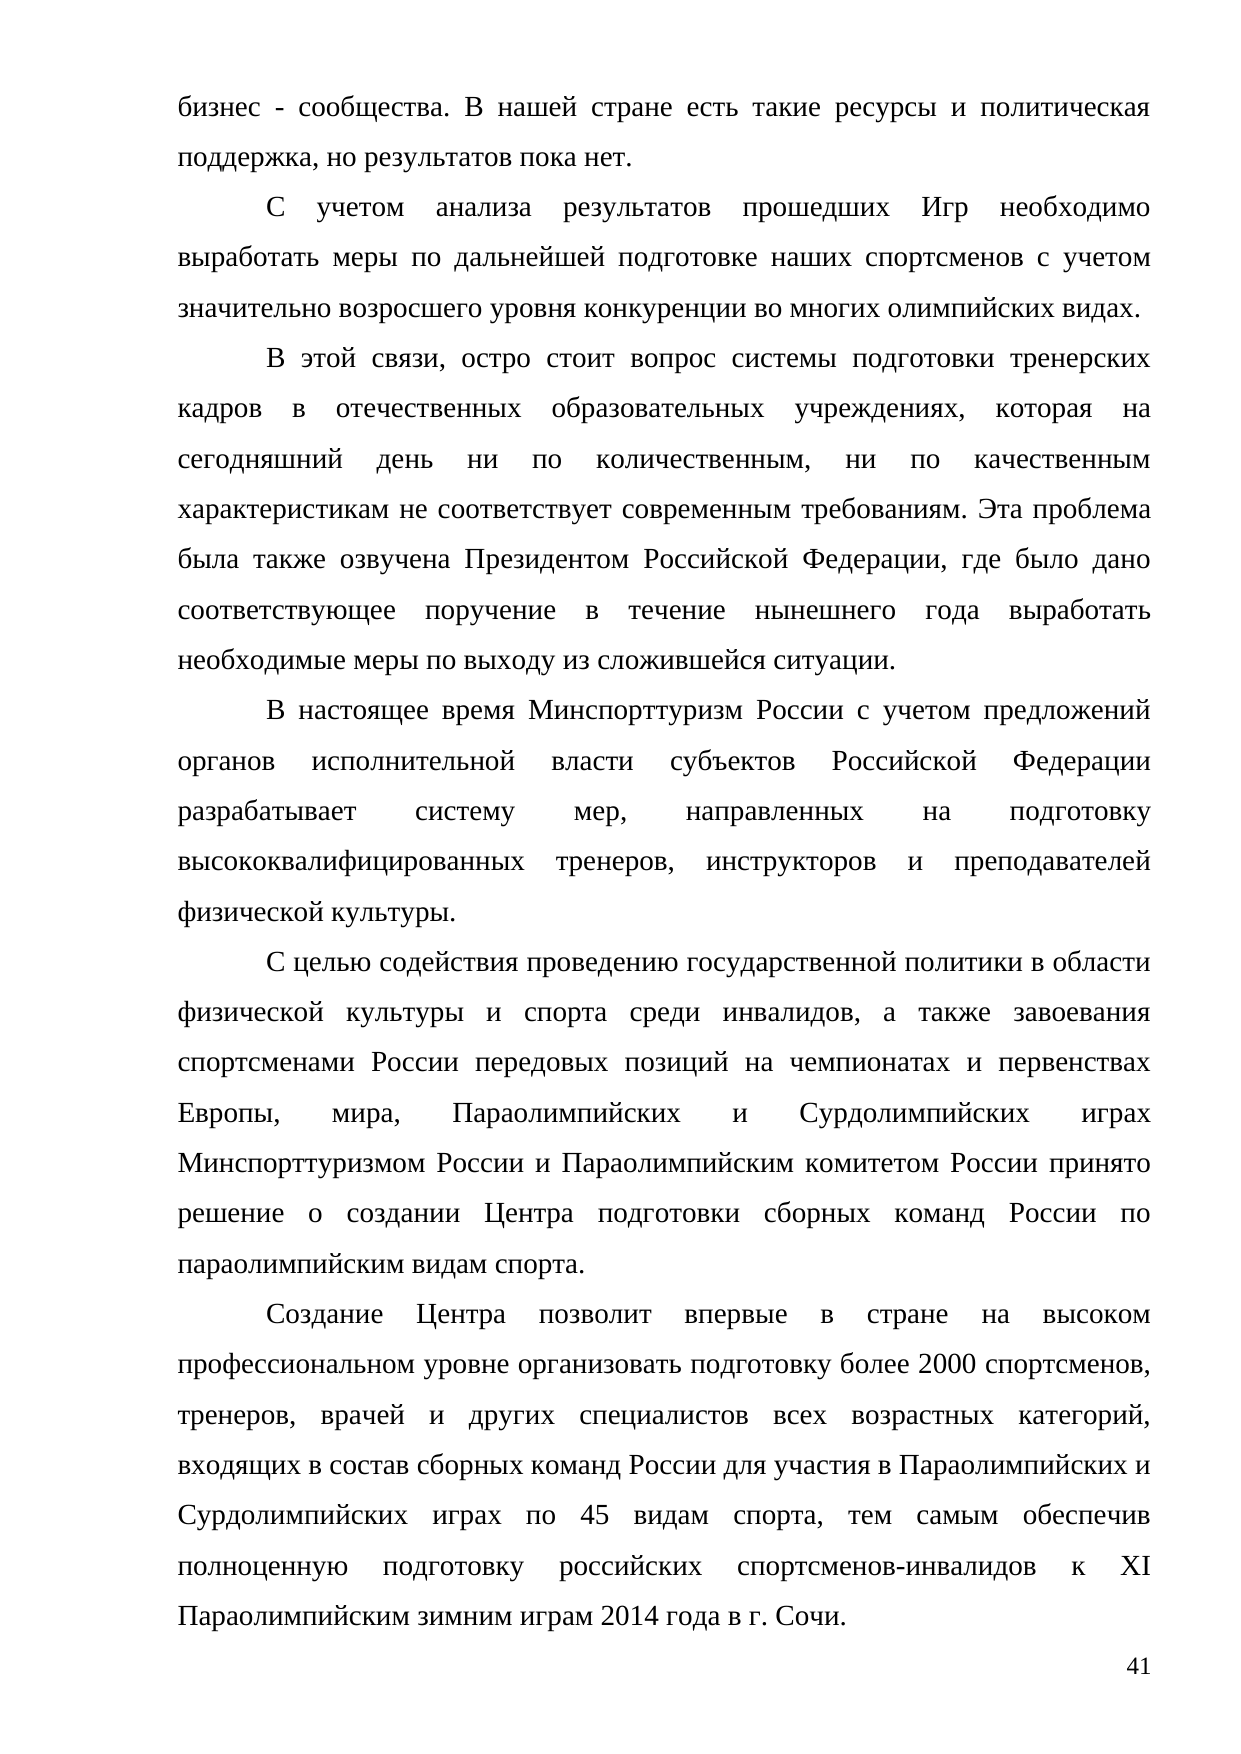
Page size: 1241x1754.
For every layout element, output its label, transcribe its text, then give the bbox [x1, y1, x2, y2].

text С целью содействия проведению государственной политики в области физической культуры и спорта среди инвалидов, а также завоевания спортсменами России передовых позиций на чемпионатах и первенствах Европы, мира, Параолимпийских и Сурдолимпийских играх Минспорттуризмом России и Параолимпийским комитетом России принято решение о создании Центра подготовки сборных команд России по параолимпийским видам спорта. [177, 944, 1152, 1279]
text Создание Центра позволит впервые в стране на высоком профессиональном уровне организовать подготовку более 2000 спортсменов, тренеров, врачей и других специалистов всех возрастных категорий, входящих в состав сборных команд России для участия в Параолимпийских и Сурдолимпийских играх по 45 видам спорта, тем самым обеспечив полноценную подготовку российских спортсменов-инвалидов к XI Параолимпийским зимним играм 2014 года в г. Сочи. [177, 1296, 1152, 1632]
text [177, 89, 1152, 172]
text В настоящее время Минспорттуризм России с учетом предложений органов исполнительной власти субъектов Российской Федерации разрабатывает систему мер, направленных на подготовку высококвалифицированных тренеров, инструкторов и преподавателей физической культуры. [177, 692, 1152, 927]
text С учетом анализа результатов прошедших Игр необходимо выработать меры по дальнейшей подготовке наших спортсменов с учетом значительно возросшего уровня конкуренции во многих олимпийских видах. [177, 189, 1152, 323]
text В этой связи, остро стоит вопрос системы подготовки тренерских кадров в отечественных образовательных учреждениях, которая на сегодняшний день ни по количественным, ни по качественным характеристикам не соответствует современным требованиям. Эта проблема была также озвучена Президентом Российской Федерации, где было дано соответствующее поручение в течение нынешнего года выработать необходимые меры по выходу из сложившейся ситуации. [177, 340, 1152, 676]
